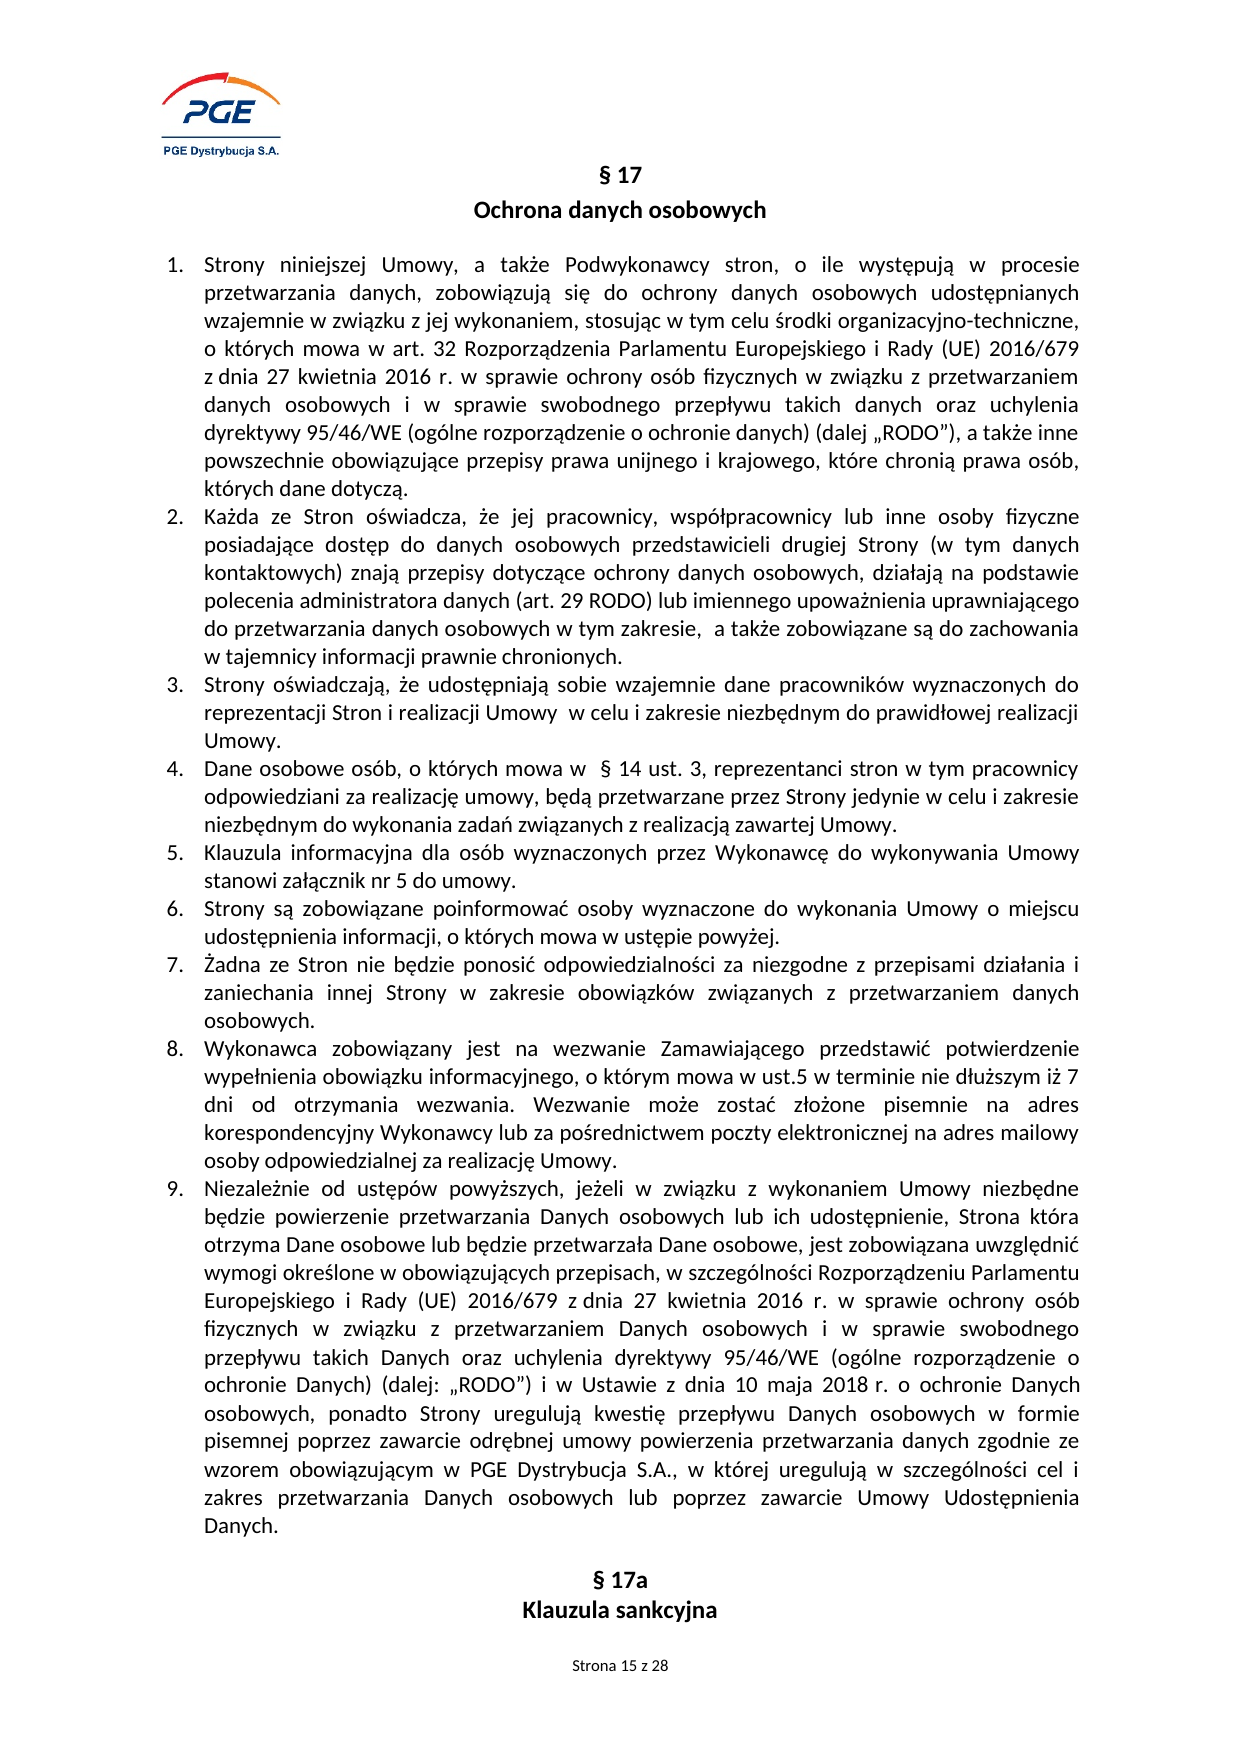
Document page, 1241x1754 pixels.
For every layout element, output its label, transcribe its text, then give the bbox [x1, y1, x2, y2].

list Strony niniejszej Umowy, a także Podwykonawcy stron, o ile występują w procesie przetwarzania danych, zobowiązują się do ochrony danych osobowych udostępnianych wzajemnie w związku z jej wykonaniem, stosując w tym celu środki organizacyjno-techniczne, o których mowa w art. 32 Rozporządzenia Parlamentu Europejskiego i Rady (UE) 2016/679 z dnia 27 kwietnia 2016 r. w sprawie ochrony osób fizycznych w związku z przetwarzaniem danych osobowych i w sprawie swobodnego przepływu takich danych oraz uchylenia dyrektywy 95/46/WE (ogólne rozporządzenie o ochronie danych) (dalej „RODO”), a także inne powszechnie obowiązujące przepisy prawa unijnego i krajowego, które chronią prawa osób, których dane dotyczą. [166, 250, 1081, 502]
picture [159, 70, 283, 159]
list Dane osobowe osób, o których mowa w § 14 ust. 3, reprezentanci stron w tym pracownicy odpowiedziani za realizację umowy, będą przetwarzane przez Strony jedynie w celu i zakresie niezbędnym do wykonania zadań związanych z realizacją zawartej Umowy. [166, 754, 1081, 838]
text § 17a [159, 1564, 1081, 1594]
list Wykonawca zobowiązany jest na wezwanie Zamawiającego przedstawić potwierdzenie wypełnienia obowiązku informacyjnego, o którym mowa w ust.5 w terminie nie dłuższym iż 7 dni od otrzymania wezwania. Wezwanie może zostać złożone pisemnie na adres korespondencyjny Wykonawcy lub za pośrednictwem poczty elektronicznej na adres mailowy osoby odpowiedzialnej za realizację Umowy. [166, 1034, 1081, 1174]
text Klauzula sankcyjna [159, 1594, 1081, 1625]
list Strony są zobowiązane poinformować osoby wyznaczone do wykonania Umowy o miejscu udostępnienia informacji, o których mowa w ustępie powyżej. [166, 894, 1081, 950]
list Żadna ze Stron nie będzie ponosić odpowiedzialności za niezgodne z przepisami działania i zaniechania innej Strony w zakresie obowiązków związanych z przetwarzaniem danych osobowych. [166, 950, 1081, 1034]
list Strony oświadczają, że udostępniają sobie wzajemnie dane pracowników wyznaczonych do reprezentacji Stron i realizacji Umowy w celu i zakresie niezbędnym do prawidłowej realizacji Umowy. [166, 670, 1081, 754]
list Każda ze Stron oświadcza, że jej pracownicy, współpracownicy lub inne osoby fizyczne posiadające dostęp do danych osobowych przedstawicieli drugiej Strony (w tym danych kontaktowych) znają przepisy dotyczące ochrony danych osobowych, działają na podstawie polecenia administratora danych (art. 29 RODO) lub imiennego upoważnienia uprawniającego do przetwarzania danych osobowych w tym zakresie, a także zobowiązane są do zachowania w tajemnicy informacji prawnie chronionych. [166, 502, 1081, 670]
list Niezależnie od ustępów powyższych, jeżeli w związku z wykonaniem Umowy niezbędne będzie powierzenie przetwarzania Danych osobowych lub ich udostępnienie, Strona która otrzyma Dane osobowe lub będzie przetwarzała Dane osobowe, jest zobowiązana uwzględnić wymogi określone w obowiązujących przepisach, w szczególności Rozporządzeniu Parlamentu Europejskiego i Rady (UE) 2016/679 z dnia 27 kwietnia 2016 r. w sprawie ochrony osób fizycznych w związku z przetwarzaniem Danych osobowych i w sprawie swobodnego przepływu takich Danych oraz uchylenia dyrektywy 95/46/WE (ogólne rozporządzenie o ochronie Danych) (dalej: „RODO”) i w Ustawie z dnia 10 maja 2018 r. o ochronie Danych osobowych, ponadto Strony uregulują kwestię przepływu Danych osobowych w formie pisemnej poprzez zawarcie odrębnej umowy powierzenia przetwarzania danych zgodnie ze wzorem obowiązującym w PGE Dystrybucja S.A., w której uregulują w szczególności cel i zakres przetwarzania Danych osobowych lub poprzez zawarcie Umowy Udostępnienia Danych. [166, 1174, 1081, 1539]
list Klauzula informacyjna dla osób wyznaczonych przez Wykonawcę do wykonywania Umowy stanowi załącznik nr 5 do umowy. [166, 838, 1081, 894]
text Ochrona danych osobowych [159, 194, 1081, 225]
